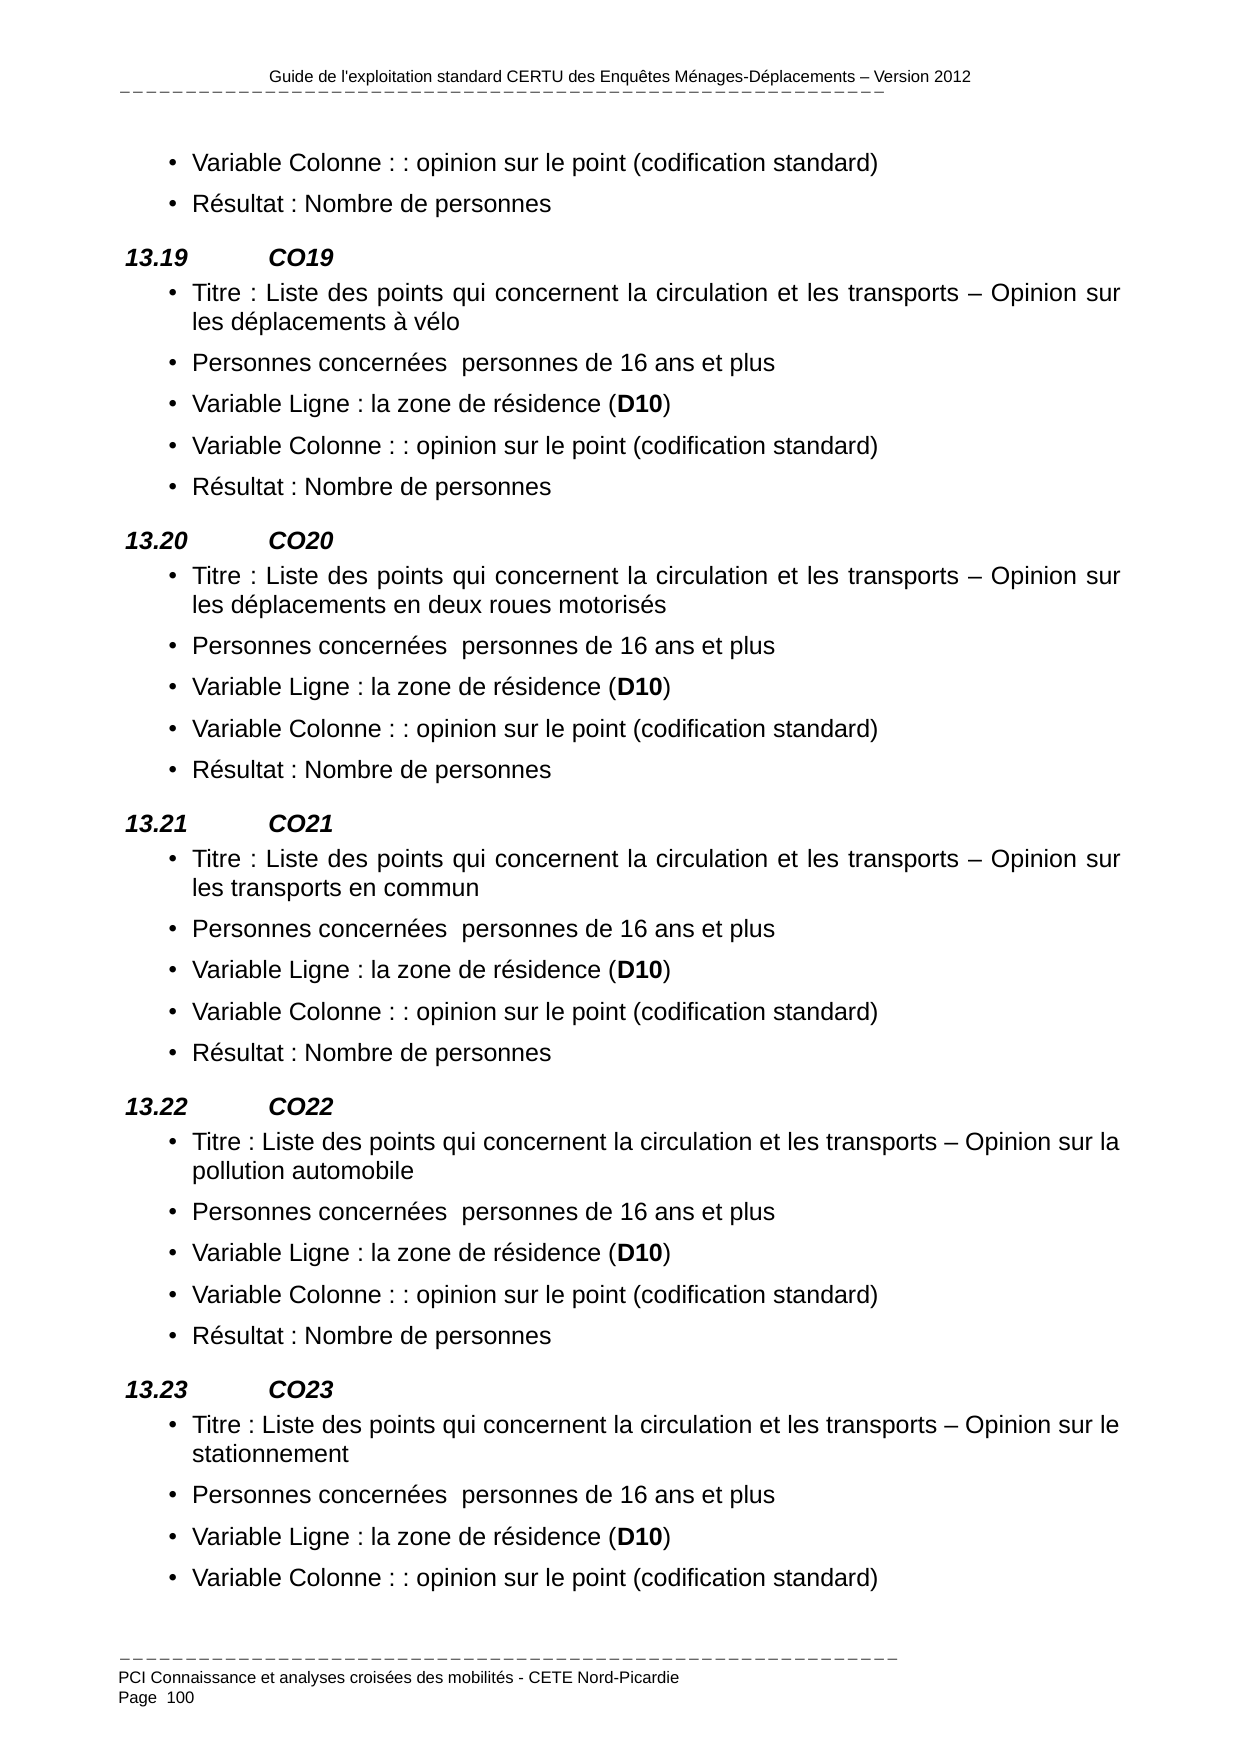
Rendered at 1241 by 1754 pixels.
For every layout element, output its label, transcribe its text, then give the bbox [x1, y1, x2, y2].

list Variable Colonne : : opinion sur le point (codification standard) [168, 148, 1122, 177]
list Titre : Liste des points qui concernent la circulation et les transports – Opinion sur les déplacements en deux roues motorisés [168, 561, 1122, 618]
list Résultat : Nombre de personnes [168, 1321, 1122, 1350]
list Variable Colonne : : opinion sur le point (codification standard) [168, 714, 1122, 743]
list Résultat : Nombre de personnes [168, 472, 1122, 501]
list Variable Colonne : : opinion sur le point (codification standard) [168, 431, 1122, 459]
list Résultat : Nombre de personnes [168, 755, 1122, 784]
list Variable Colonne : : opinion sur le point (codification standard) [168, 1280, 1122, 1309]
list Personnes concernées personnes de 16 ans et plus [168, 348, 1122, 377]
list Variable Ligne : la zone de résidence (D10) [168, 1238, 1122, 1267]
subtitle CO22 [118, 1092, 1122, 1121]
list Variable Colonne : : opinion sur le point (codification standard) [168, 1563, 1122, 1592]
list Résultat : Nombre de personnes [168, 189, 1122, 218]
list Variable Colonne : : opinion sur le point (codification standard) [168, 997, 1122, 1026]
list Variable Ligne : la zone de résidence (D10) [168, 672, 1122, 701]
list Titre : Liste des points qui concernent la circulation et les transports – Opinion sur la pollution automobile [168, 1127, 1122, 1184]
list Personnes concernées personnes de 16 ans et plus [168, 1197, 1122, 1226]
list Variable Ligne : la zone de résidence (D10) [168, 389, 1122, 418]
list Titre : Liste des points qui concernent la circulation et les transports – Opinion sur le stationnement [168, 1410, 1122, 1468]
list Personnes concernées personnes de 16 ans et plus [168, 631, 1122, 660]
list Titre : Liste des points qui concernent la circulation et les transports – Opinion sur les transports en commun [168, 844, 1122, 902]
list Résultat : Nombre de personnes [168, 1038, 1122, 1067]
subtitle CO21 [118, 809, 1122, 838]
list Variable Ligne : la zone de résidence (D10) [168, 1521, 1122, 1550]
subtitle CO20 [118, 526, 1122, 555]
list Titre : Liste des points qui concernent la circulation et les transports – Opinion sur les déplacements à vélo [168, 278, 1122, 336]
subtitle CO23 [118, 1375, 1122, 1404]
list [168, 1480, 1122, 1509]
subtitle CO19 [118, 243, 1122, 272]
list Personnes concernées personnes de 16 ans et plus [168, 914, 1122, 943]
list Variable Ligne : la zone de résidence (D10) [168, 955, 1122, 984]
